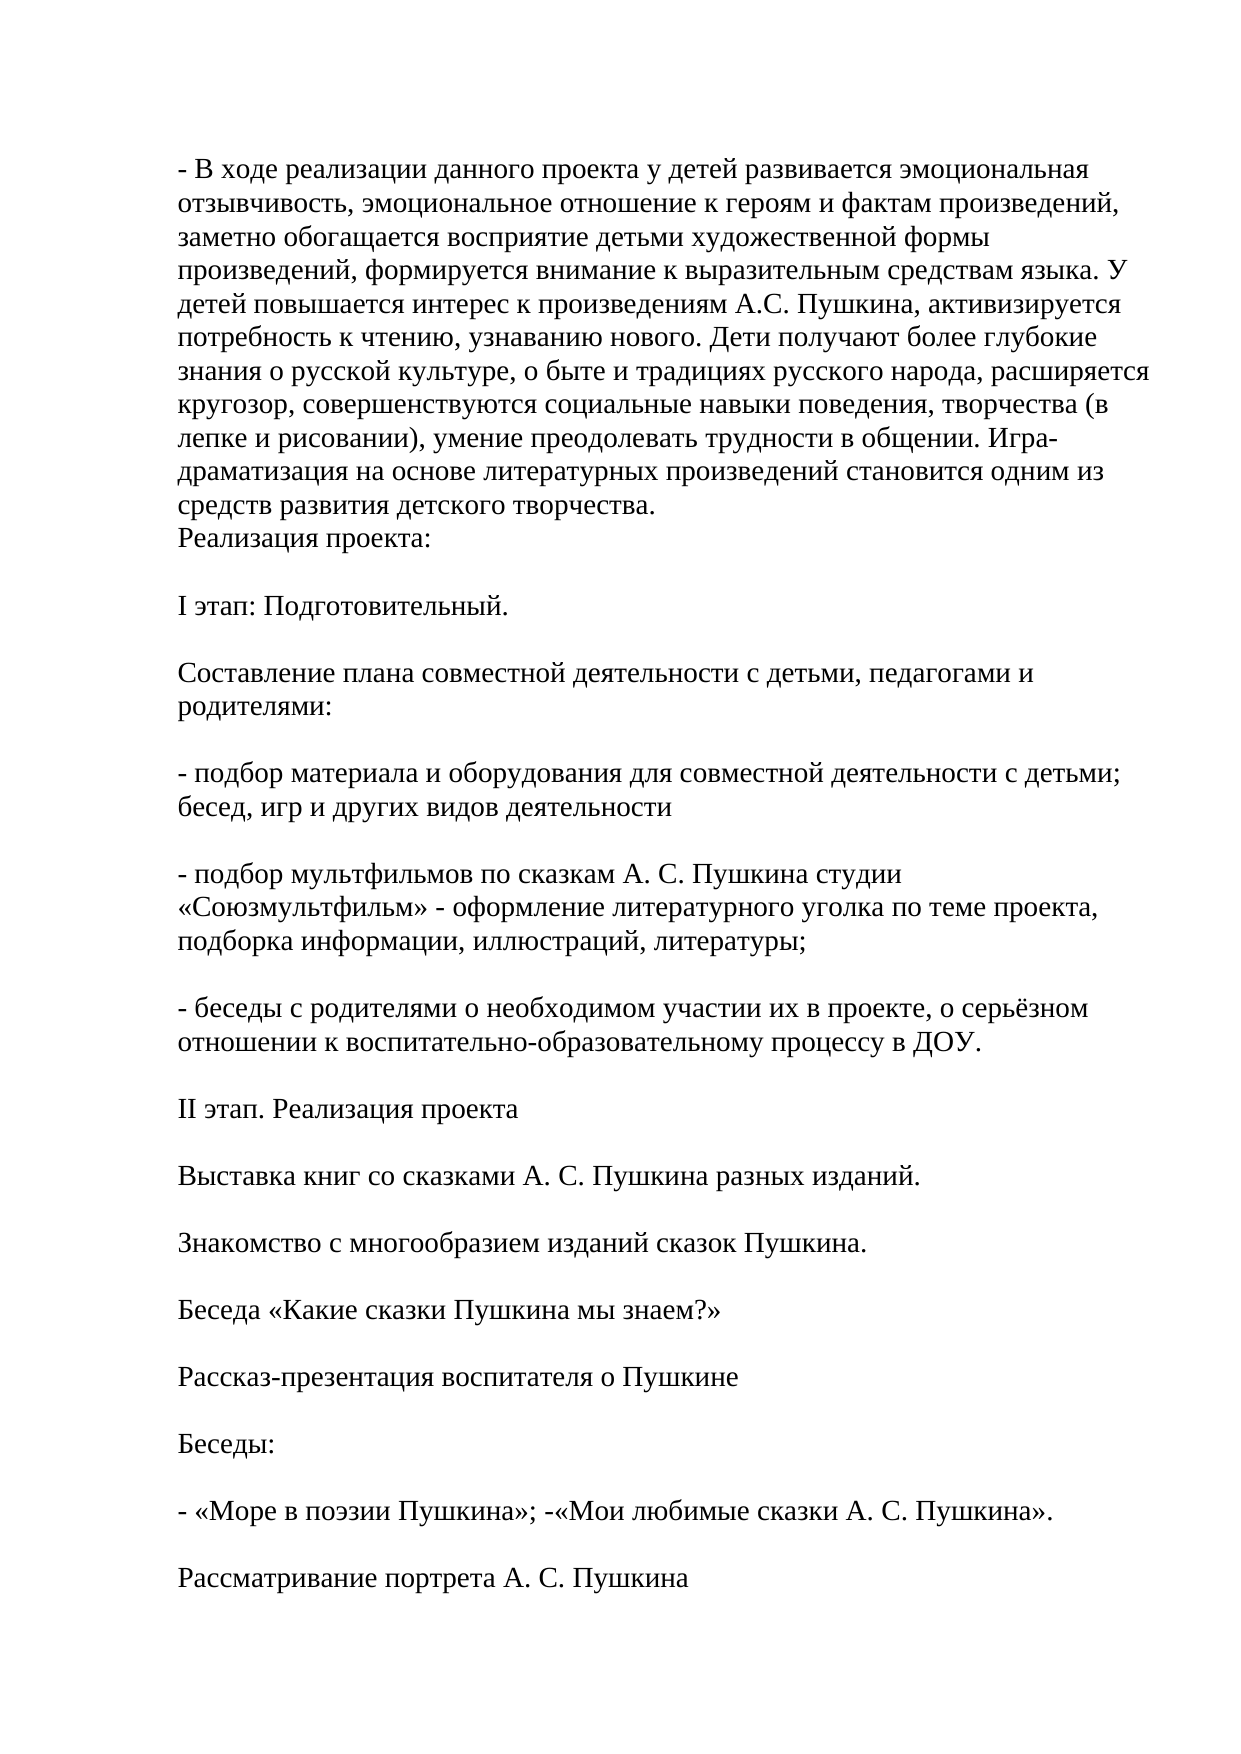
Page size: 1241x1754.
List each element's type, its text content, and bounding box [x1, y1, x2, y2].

text - подбор мультфильмов по сказкам А. С. Пушкина студии «Союзмультфильм» - оформление литературного уголка по теме проекта, подборка информации, иллюстраций, литературы; [177, 856, 1152, 957]
text Беседа «Какие сказки Пушкина мы знаем?» [177, 1292, 1152, 1326]
text Реализация проекта: [177, 521, 1152, 554]
text II этап. Реализация проекта [177, 1091, 1152, 1124]
text Знакомство с многообразием изданий сказок Пушкина. [177, 1225, 1152, 1258]
text - беседы с родителями о необходимом участии их в проекте, о серьёзном отношении к воспитательно-образовательному процессу в ДОУ. [177, 990, 1152, 1057]
text I этап: Подготовительный. [177, 588, 1152, 621]
text - В ходе реализации данного проекта у детей развивается эмоциональная отзывчивость, эмоциональное отношение к героям и фактам произведений, заметно обогащается восприятие детьми художественной формы произведений, формируется внимание к выразительным средствам языка. У детей повышается интерес к произведениям А.С. Пушкина, активизируется потребность к чтению, узнаванию нового. Дети получают более глубокие знания о русской культуре, о быте и традициях русского народа, расширяется кругозор, совершенствуются социальные навыки поведения, творчества (в лепке и рисовании), умение преодолевать трудности в общении. Игра-драматизация на основе литературных произведений становится одним из средств развития детского творчества. [177, 152, 1152, 521]
text - подбор материала и оборудования для совместной деятельности с детьми; бесед, игр и других видов деятельности [177, 755, 1152, 822]
text Выставка книг со сказками А. С. Пушкина разных изданий. [177, 1158, 1152, 1191]
text - «Море в поэзии Пушкина»; -«Мои любимые сказки А. С. Пушкина». [177, 1493, 1152, 1527]
text Рассказ-презентация воспитателя о Пушкине [177, 1359, 1152, 1393]
text Беседы: [177, 1426, 1152, 1460]
text Рассматривание портрета А. С. Пушкина [177, 1560, 1152, 1594]
text Составление плана совместной деятельности с детьми, педагогами и родителями: [177, 655, 1152, 722]
